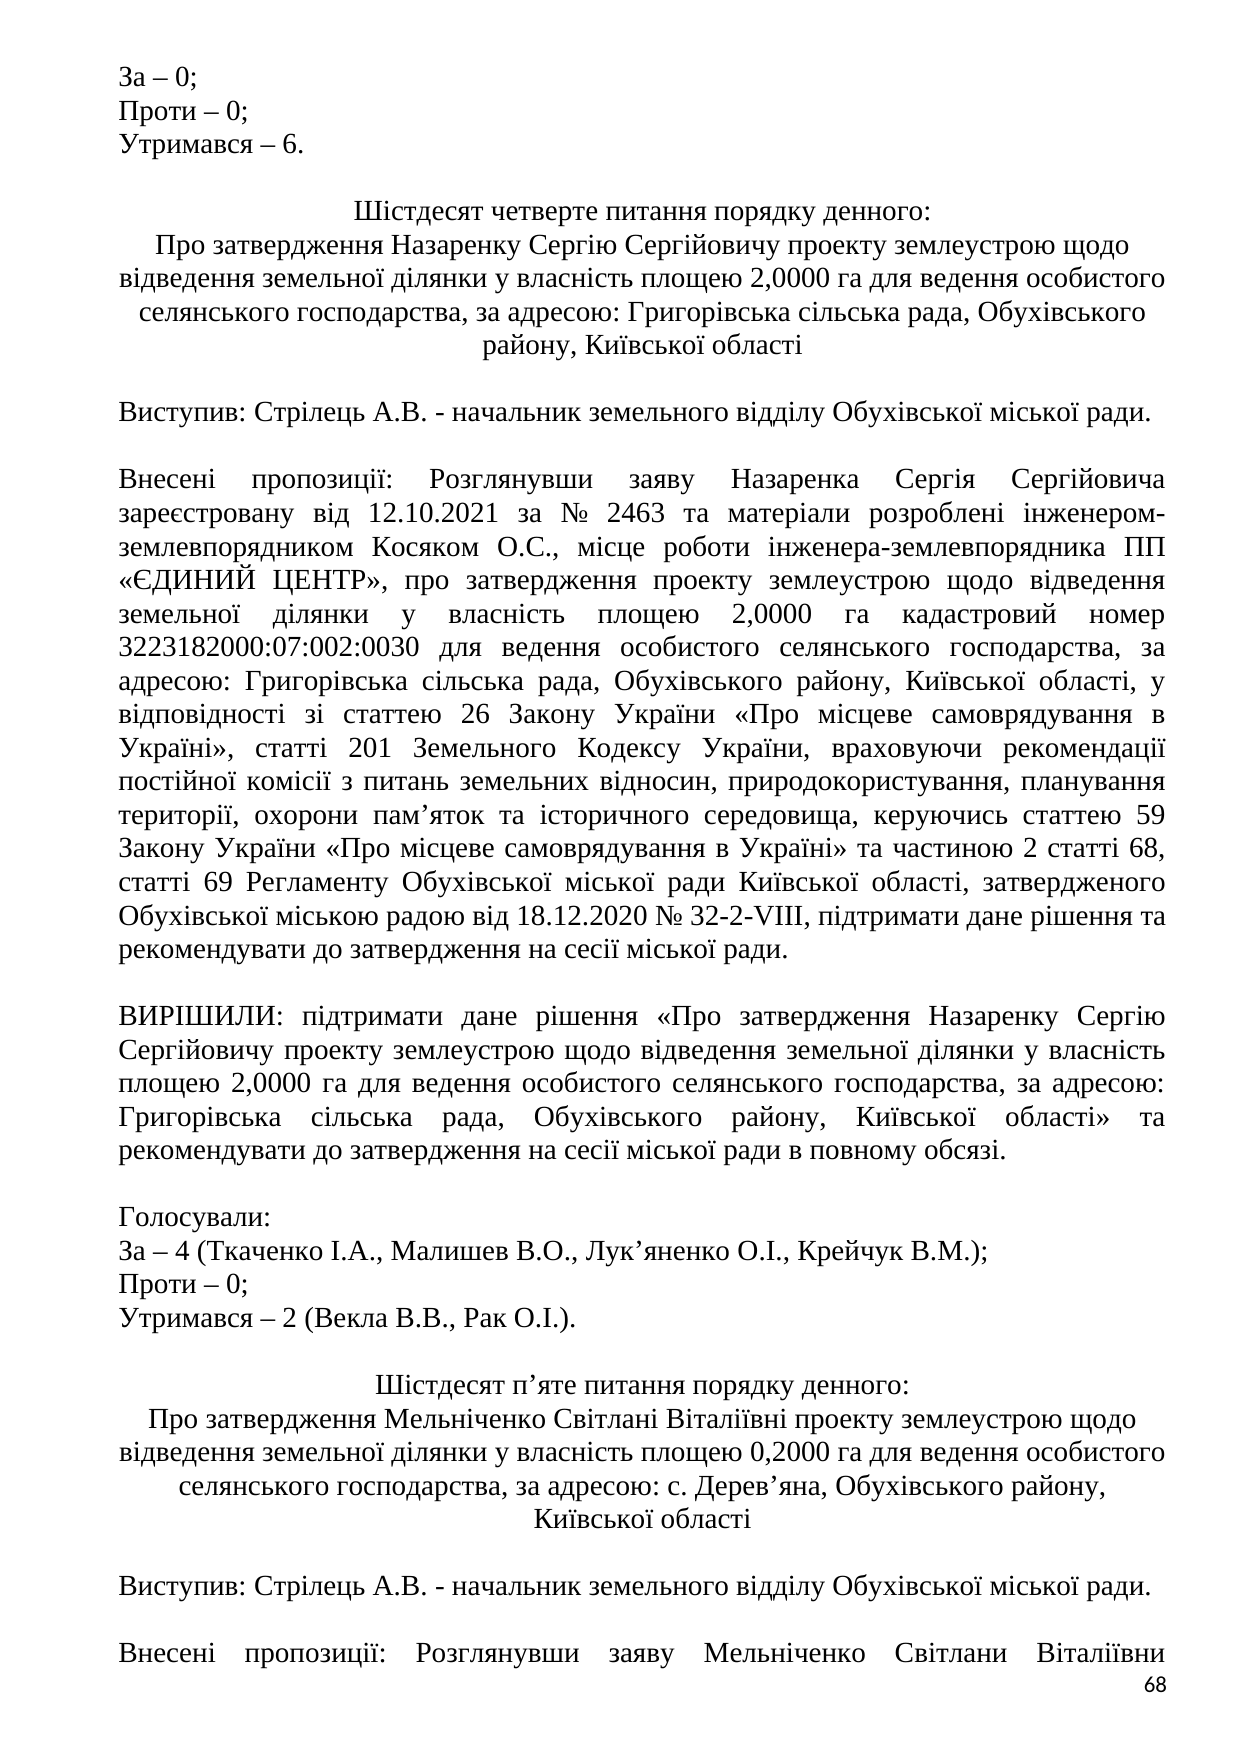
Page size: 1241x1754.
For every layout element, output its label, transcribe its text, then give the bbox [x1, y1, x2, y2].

text Утримався – 6. [118, 126, 1167, 160]
list Внесені пропозиції: Розглянувши заяву Назаренка Сергія Сергійовича зареєстровану від 12.10.2021 за № 2463 та матеріали розроблені інженером-землевпорядником Косяком О.С., місце роботи інженера-землевпорядника ПП «ЄДИНИЙ ЦЕНТР», про затвердження проекту землеустрою щодо відведення земельної ділянки у власність площею 2,0000 га кадастровий номер 3223182000:07:002:0030 для ведення особистого селянського господарства, за адресою: Григорівська сільська рада, Обухівського району, Київської області, у відповідності зі статтею 26 Закону України «Про місцеве самоврядування в Україні», статті 201 Земельного Кодексу України, враховуючи рекомендації постійної комісії з питань земельних відносин, природокористування, планування території, охорони пам’яток та історичного середовища, керуючись статтею 59 Закону України «Про місцеве самоврядування в Україні» та частиною 2 статті 68, статті 69 Регламенту Обухівської міської ради Київської області, затвердженого Обухівської міською радою від 18.12.2020 № 32-2-VIII, підтримати дане рішення та рекомендувати до затвердження на сесії міської ради. [118, 462, 1167, 965]
text Проти – 0; [118, 93, 1167, 126]
text Шістдесят четверте питання порядку денного: [118, 193, 1167, 227]
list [118, 1636, 1167, 1669]
text Про затвердження Назаренку Сергію Сергійовичу проекту землеустрою щодо відведення земельної ділянки у власність площею 2,0000 га для ведення особистого селянського господарства, за адресою: Григорівська сільська рада, Обухівського району, Київської області [118, 227, 1167, 361]
text Виступив: Стрілець А.В. - начальник земельного відділу Обухівської міської ради. [118, 1568, 1167, 1602]
text За – 0; [118, 59, 1167, 93]
text Виступив: Стрілець А.В. - начальник земельного відділу Обухівської міської ради. [118, 394, 1167, 428]
text За – 4 (Ткаченко І.А., Малишев В.О., Лук’яненко О.І., Крейчук В.М.); [118, 1233, 1167, 1267]
text Утримався – 2 (Векла В.В., Рак О.І.). [118, 1300, 1167, 1334]
text Проти – 0; [118, 1267, 1167, 1300]
text Про затвердження Мельніченко Світлані Віталіївні проекту землеустрою щодо відведення земельної ділянки у власність площею 0,2000 га для ведення особистого селянського господарства, за адресою: с. Дерев’яна, Обухівського району, Київської області [118, 1401, 1167, 1535]
text Шістдесят п’яте питання порядку денного: [118, 1367, 1167, 1401]
text Голосували: [118, 1199, 1167, 1233]
text ВИРІШИЛИ: підтримати дане рішення «Про затвердження Назаренку Сергію Сергійовичу проекту землеустрою щодо відведення земельної ділянки у власність площею 2,0000 га для ведення особистого селянського господарства, за адресою: Григорівська сільська рада, Обухівського району, Київської області» та рекомендувати до затвердження на сесії міської ради в повному обсязі. [118, 998, 1167, 1166]
